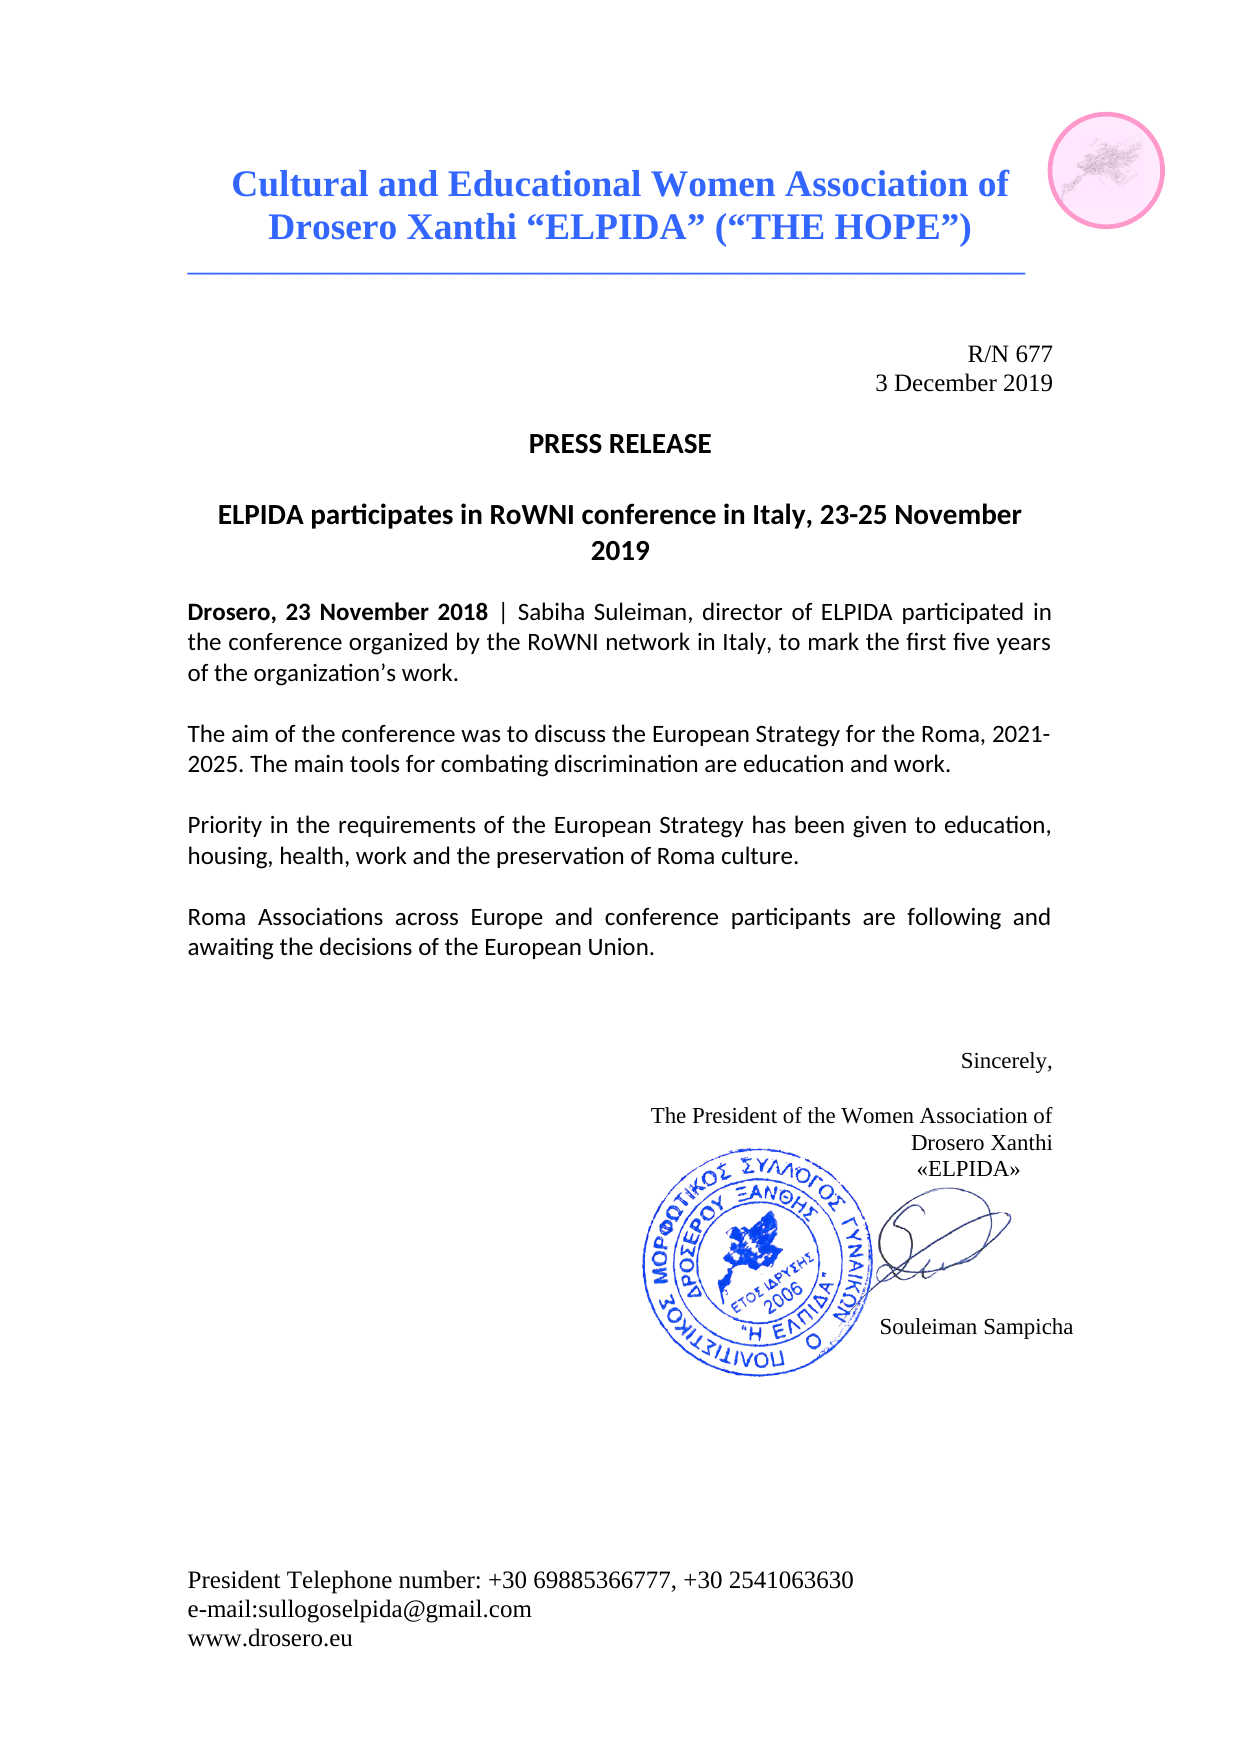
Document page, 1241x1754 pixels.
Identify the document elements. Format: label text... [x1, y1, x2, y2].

text PRESS RELEASE [187, 425, 1053, 461]
text Priority in the requirements of the European Strategy has been given to education, housing, health, work and the preservation of Roma culture. [187, 809, 1053, 870]
picture [1050, 132, 1061, 150]
text R/N 677 [187, 339, 1053, 368]
text «ELPIDA» [542, 1155, 1053, 1182]
picture [631, 1340, 879, 1386]
text ELPIDA participates in RoWNI conference in Italy, 23-25 November 2019 [187, 496, 1053, 568]
subtitle Cultural and Educational Women Association of Drosero Xanthi “ELPIDA” (“THE HOPE”) [187, 162, 1053, 248]
text The aim of the conference was to discuss the European Strategy for the Roma, 2021-2025. The main tools for combating discrimination are education and work. [187, 718, 1053, 779]
text ___________________________________________________________________ [187, 248, 1053, 277]
text Roma Associations across Europe and conference participants are following and awaiting the decisions of the European Union. [187, 901, 1053, 962]
picture [631, 1182, 1021, 1313]
text Drosero, 23 November 2018 | Sabiha Suleiman, director of ELPIDA participated in the conference organized by the RoWNI network in Italy, to mark the first five years of the organization’s work. [187, 596, 1053, 687]
text 3 December 2019 [187, 368, 1053, 396]
text The President of the Women Association of Drosero Xanthi [577, 1103, 1053, 1155]
text Sincerely, [187, 1047, 1053, 1074]
picture [1053, 197, 1060, 208]
text Souleiman Sampicha [187, 1313, 1073, 1340]
